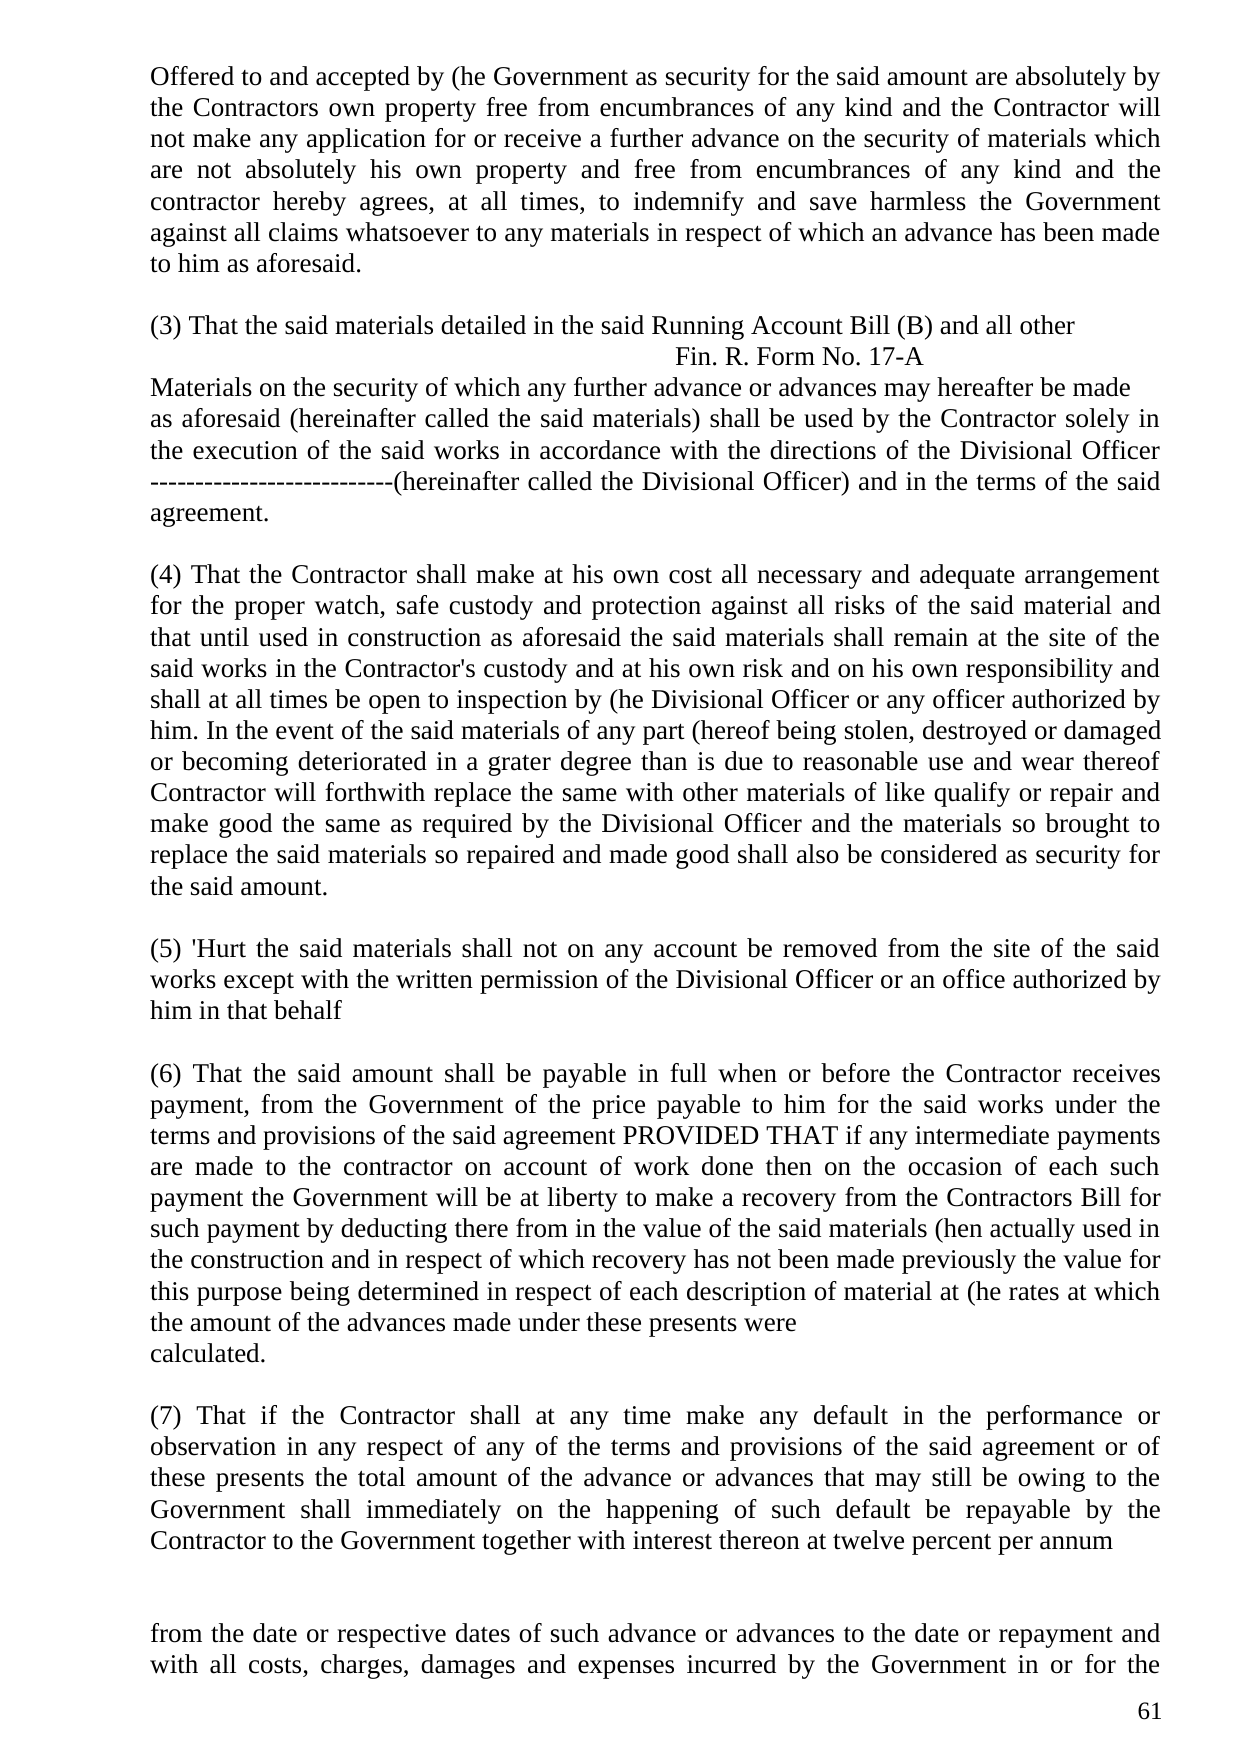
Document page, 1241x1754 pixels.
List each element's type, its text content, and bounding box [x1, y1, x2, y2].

text as aforesaid (hereinafter called the said materials) shall be used by the Contractor solely in the execution of the said works in accordance with the directions of the Divisional Officer ---------------------------(hereinafter called the Divisional Officer) and in the terms of the said agreement. [150, 403, 1162, 527]
text (7) That if the Contractor shall at any time make any default in the performance or observation in any respect of any of the terms and provisions of the said agreement or of these presents the total amount of the advance or advances that may still be owing to the Government shall immediately on the happening of such default be repayable by the Contractor to the Government together with interest thereon at twelve percent per annum [150, 1399, 1162, 1555]
text Materials on the security of which any further advance or advances may hereafter be made [150, 371, 1162, 403]
text (4) That the Contractor shall make at his own cost all necessary and adequate arrangement for the proper watch, safe custody and protection against all risks of the said material and that until used in construction as aforesaid the said materials shall remain at the site of the said works in the Contractor's custody and at his own risk and on his own responsibility and shall at all times be open to inspection by (he Divisional Officer or any officer authorized by him. In the event of the said materials of any part (hereof being stolen, destroyed or damaged or becoming deteriorated in a grater degree than is due to reasonable use and wear thereof Contractor will forthwith replace the same with other materials of like qualify or repair and make good the same as required by the Divisional Officer and the materials so brought to replace the said materials so repaired and made good shall also be considered as security for the said amount. [150, 558, 1162, 901]
text (6) That the said amount shall be payable in full when or before the Contractor receives payment, from the Government of the price payable to him for the said works under the terms and provisions of the said agreement PROVIDED THAT if any intermediate payments are made to the contractor on account of work done then on the occasion of each such payment the Government will be at liberty to make a recovery from the Contractors Bill for such payment by deducting there from in the value of the said materials (hen actually used in the construction and in respect of which recovery has not been made previously the value for this purpose being determined in respect of each description of material at (he rates at which the amount of the advances made under these presents were [150, 1057, 1162, 1337]
text (3) That the said materials detailed in the said Running Account Bill (B) and all other [150, 309, 1162, 340]
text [150, 1617, 1162, 1679]
text Fin. R. Form No. 17-A [600, 340, 1162, 371]
text Offered to and accepted by (he Government as security for the said amount are absolutely by the Contractors own property free from encumbrances of any kind and the Contractor will not make any application for or receive a further advance on the security of materials which are not absolutely his own property and free from encumbrances of any kind and the contractor hereby agrees, at all times, to indemnify and save harmless the Government against all claims whatsoever to any materials in respect of which an advance has been made to him as aforesaid. [150, 60, 1162, 278]
text (5) 'Hurt the said materials shall not on any account be removed from the site of the said works except with the written permission of the Divisional Officer or an office authorized by him in that behalf [150, 932, 1162, 1026]
text calculated. [150, 1337, 1162, 1368]
